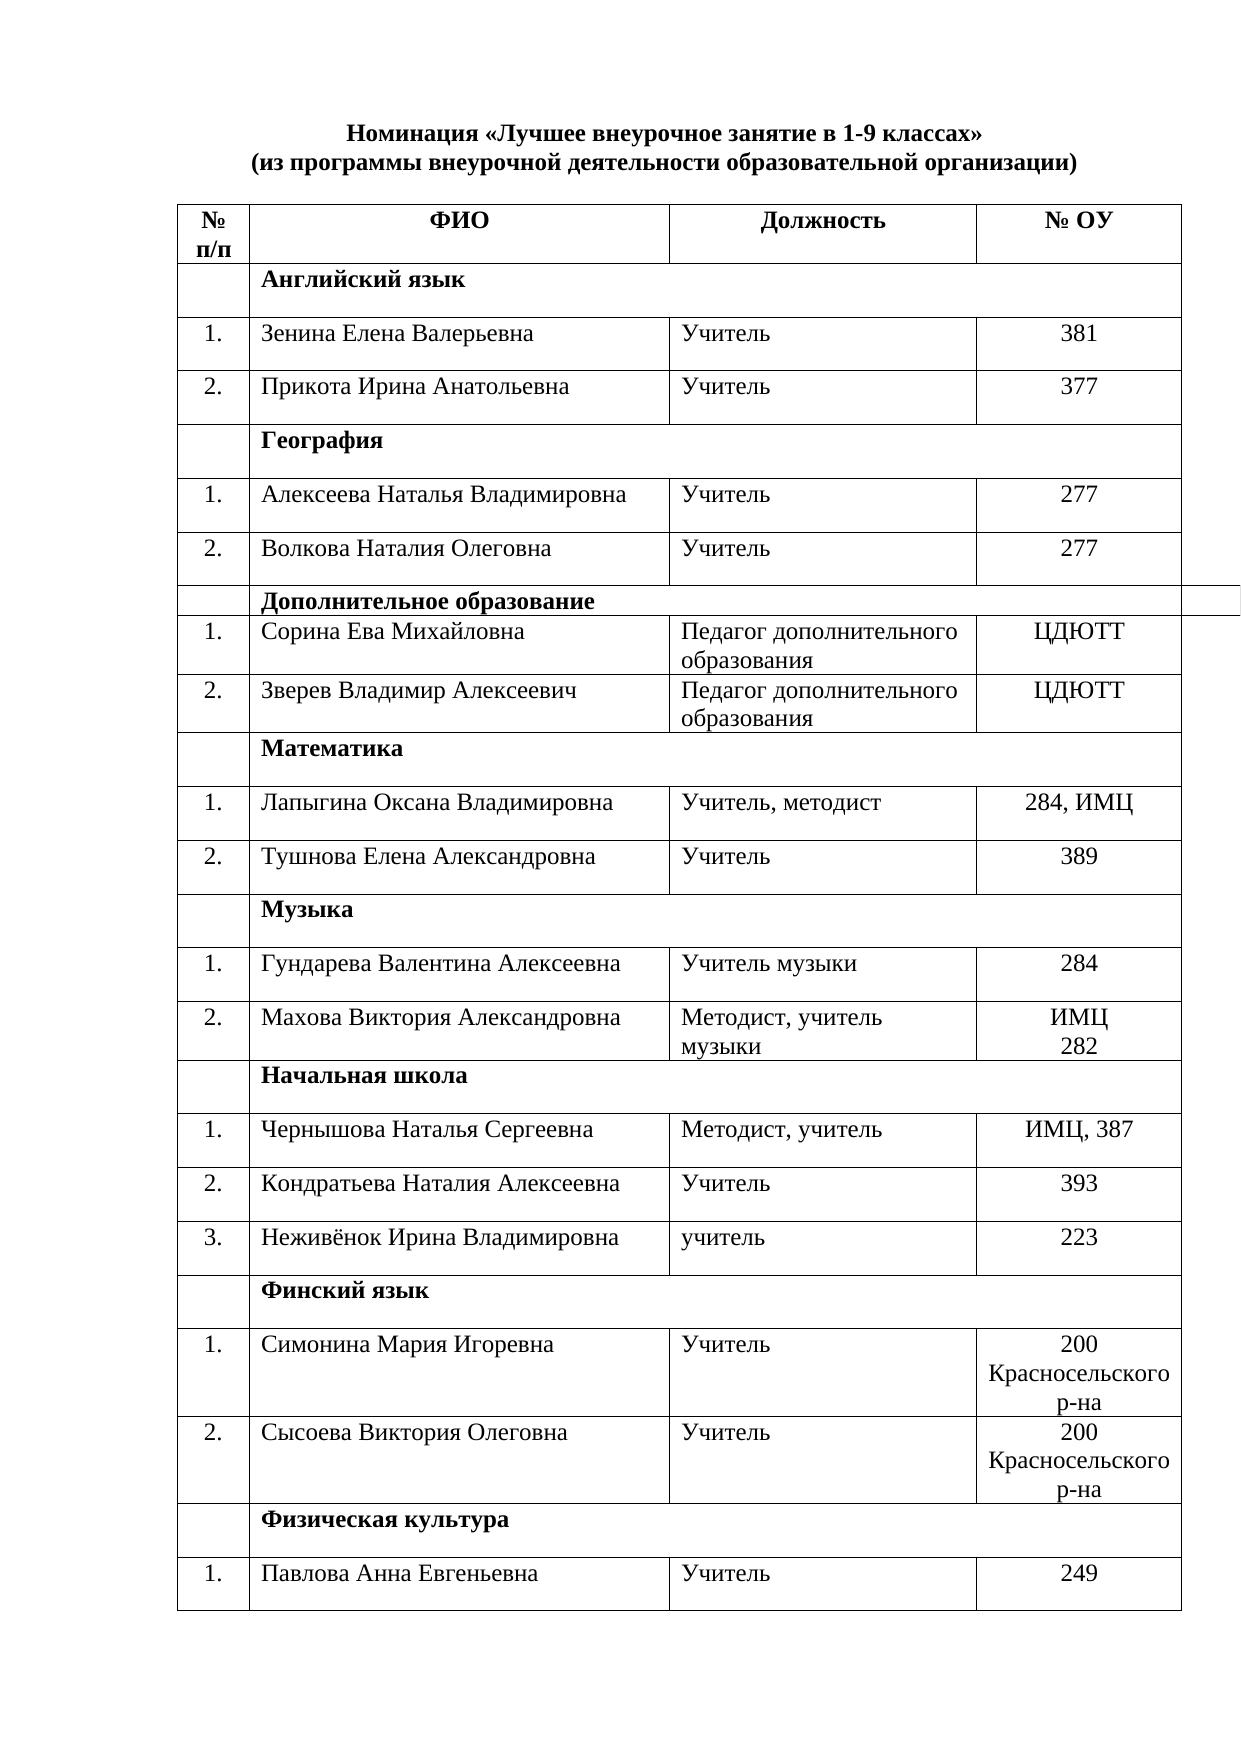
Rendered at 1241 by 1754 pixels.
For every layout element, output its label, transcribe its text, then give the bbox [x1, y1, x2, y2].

table_cell Сысоева Виктория Олеговна [250, 1417, 669, 1503]
table_cell Учитель [670, 318, 976, 370]
table_cell Кондратьева Наталия Алексеевна [250, 1168, 669, 1221]
table_cell [178, 1504, 249, 1557]
table_cell 284 [977, 948, 1181, 1001]
table_cell Тушнова Елена Александровна [250, 841, 669, 893]
table_cell [178, 318, 249, 370]
table_header № п/п [178, 205, 249, 263]
table_cell [178, 371, 249, 424]
table_cell Дополнительное образование [250, 586, 1181, 615]
table_header Должность [670, 205, 976, 263]
table_cell [178, 787, 249, 840]
table_cell Чернышова Наталья Сергеевна [250, 1114, 669, 1167]
table_cell Педагог дополнительного образования [670, 616, 976, 674]
table_cell [178, 1558, 249, 1610]
table_cell Махова Виктория Александровна [250, 1002, 669, 1059]
table_cell 200 Красносельского р-на [977, 1417, 1181, 1503]
table_cell [178, 1222, 249, 1274]
table_cell учитель [670, 1222, 976, 1274]
table_cell Учитель [670, 479, 976, 532]
table_cell [178, 533, 249, 585]
table_cell [178, 425, 249, 478]
table_cell Павлова Анна Евгеньевна [250, 1558, 669, 1610]
table_cell [178, 616, 249, 674]
table_cell [178, 1002, 249, 1059]
table_cell Волкова Наталия Олеговна [250, 533, 669, 585]
table_cell [178, 479, 249, 532]
table_cell Гундарева Валентина Алексеевна [250, 948, 669, 1001]
table_cell Симонина Мария Игоревна [250, 1329, 669, 1416]
table_cell [1182, 586, 1240, 615]
table_cell Учитель музыки [670, 948, 976, 1001]
table_cell [178, 1417, 249, 1503]
table_cell 393 [977, 1168, 1181, 1221]
table_cell Начальная школа [250, 1061, 1181, 1113]
table_cell 284, ИМЦ [977, 787, 1181, 840]
table_header ФИО [250, 205, 669, 263]
table_cell Английский язык [250, 264, 1181, 317]
table_cell [178, 1061, 249, 1113]
text Номинация «Лучшее внеурочное занятие в 1-9 классах» [177, 118, 1152, 147]
table_cell ИМЦ 282 [977, 1002, 1181, 1059]
table_cell Зенина Елена Валерьевна [250, 318, 669, 370]
table_cell 377 [977, 371, 1181, 424]
table_cell География [250, 425, 1181, 478]
table_cell 200 Красносельского р-на [977, 1329, 1181, 1416]
table_header № ОУ [977, 205, 1181, 263]
table_cell 277 [977, 479, 1181, 532]
table_cell [178, 895, 249, 947]
table_cell ЦДЮТТ [977, 616, 1181, 674]
table_cell 223 [977, 1222, 1181, 1274]
table_cell Прикота Ирина Анатольевна [250, 371, 669, 424]
table_cell Финский язык [250, 1276, 1181, 1328]
table_cell 389 [977, 841, 1181, 893]
table_cell Алексеева Наталья Владимировна [250, 479, 669, 532]
table_cell Физическая культура [250, 1504, 1181, 1557]
table_cell [178, 1114, 249, 1167]
table_cell Учитель [670, 841, 976, 893]
table_cell Зверев Владимир Алексеевич [250, 675, 669, 732]
table_cell Педагог дополнительного образования [670, 675, 976, 732]
table_cell 381 [977, 318, 1181, 370]
table_cell Методист, учитель музыки [670, 1002, 976, 1059]
table_cell Учитель, методист [670, 787, 976, 840]
table_cell Учитель [670, 371, 976, 424]
table_cell [178, 1276, 249, 1328]
table_cell Учитель [670, 1558, 976, 1610]
table_cell ИМЦ, 387 [977, 1114, 1181, 1167]
table_cell Учитель [670, 533, 976, 585]
table_cell [178, 733, 249, 786]
table_cell 277 [977, 533, 1181, 585]
table_cell [178, 1168, 249, 1221]
table_cell [178, 948, 249, 1001]
table_cell Математика [250, 733, 1181, 786]
table_cell Учитель [670, 1168, 976, 1221]
table_cell Музыка [250, 895, 1181, 947]
table_cell [178, 1329, 249, 1416]
table_cell Лапыгина Оксана Владимировна [250, 787, 669, 840]
table_cell 249 [977, 1558, 1181, 1610]
table_cell Сорина Ева Михайловна [250, 616, 669, 674]
table_cell [178, 586, 249, 615]
table_cell Учитель [670, 1417, 976, 1503]
text (из программы внеурочной деятельности образовательной организации) [177, 147, 1152, 176]
table_cell ЦДЮТТ [977, 675, 1181, 732]
table_cell Неживёнок Ирина Владимировна [250, 1222, 669, 1274]
table_cell [178, 264, 249, 317]
table_cell [178, 841, 249, 893]
table_cell [178, 675, 249, 732]
table_cell Методист, учитель [670, 1114, 976, 1167]
table_cell Учитель [670, 1329, 976, 1416]
